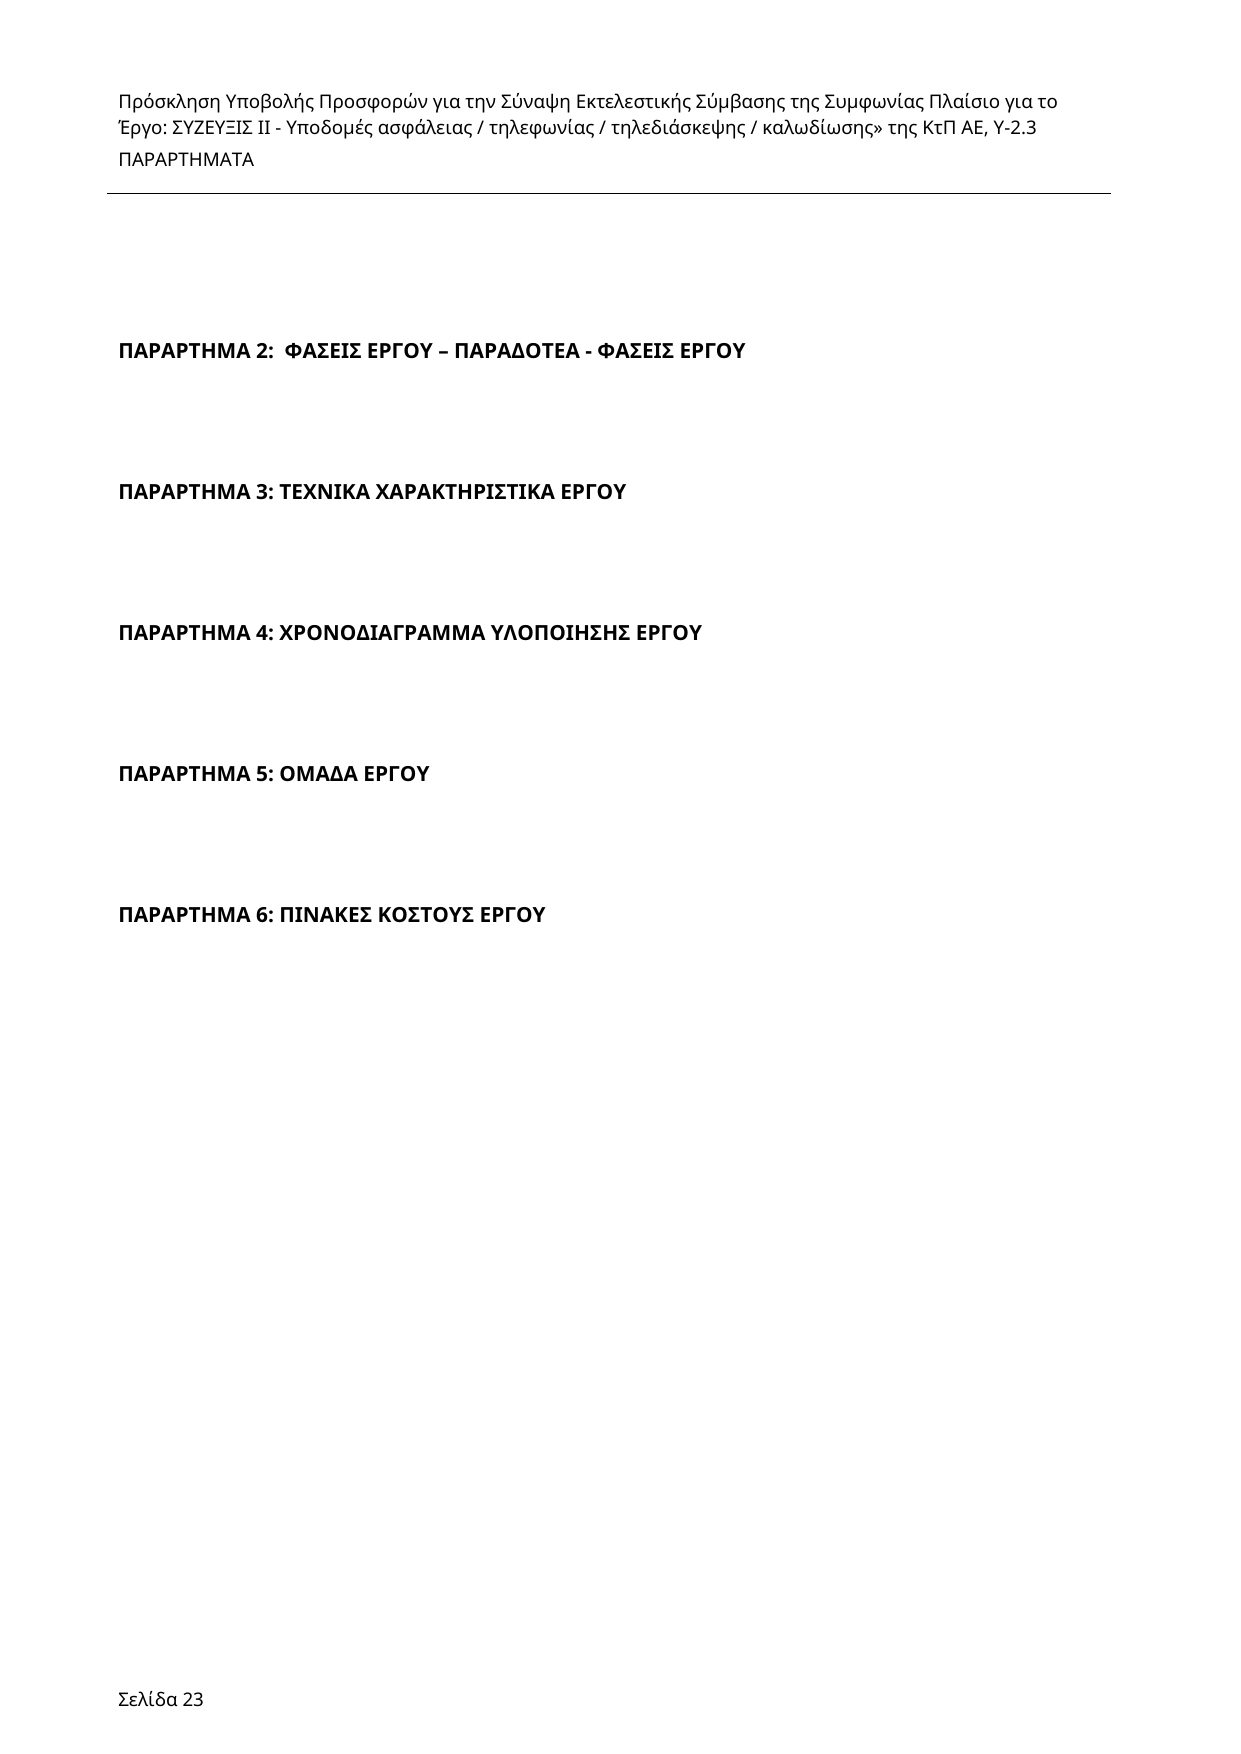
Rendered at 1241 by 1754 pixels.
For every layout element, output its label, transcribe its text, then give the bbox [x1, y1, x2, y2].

text ΠΑΡΑΡΤΗΜΑ 2: ΦΑΣΕΙΣ ΕΡΓΟΥ – ΠΑΡΑΔΟΤΕΑ - ΦΑΣΕΙΣ ΕΡΓΟΥ [118, 336, 1122, 365]
text ΠΑΡΑΡΤΗΜΑ 3: ΤΕΧΝΙΚΑ ΧΑΡΑΚΤΗΡΙΣΤΙΚΑ ΕΡΓΟΥ [118, 477, 1122, 506]
text ΠΑΡΑΡΤΗΜΑ 6: ΠΙΝΑΚΕΣ ΚΟΣΤΟΥΣ ΕΡΓΟΥ [118, 900, 1122, 929]
text ΠΑΡΑΡΤΗΜΑ 5: ΟΜΑΔΑ ΕΡΓΟΥ [118, 759, 1122, 788]
text ΠΑΡΑΡΤΗΜΑ 4: ΧΡΟΝΟΔΙΑΓΡΑΜΜΑ ΥΛΟΠΟΙΗΣΗΣ ΕΡΓΟΥ [118, 618, 1122, 647]
